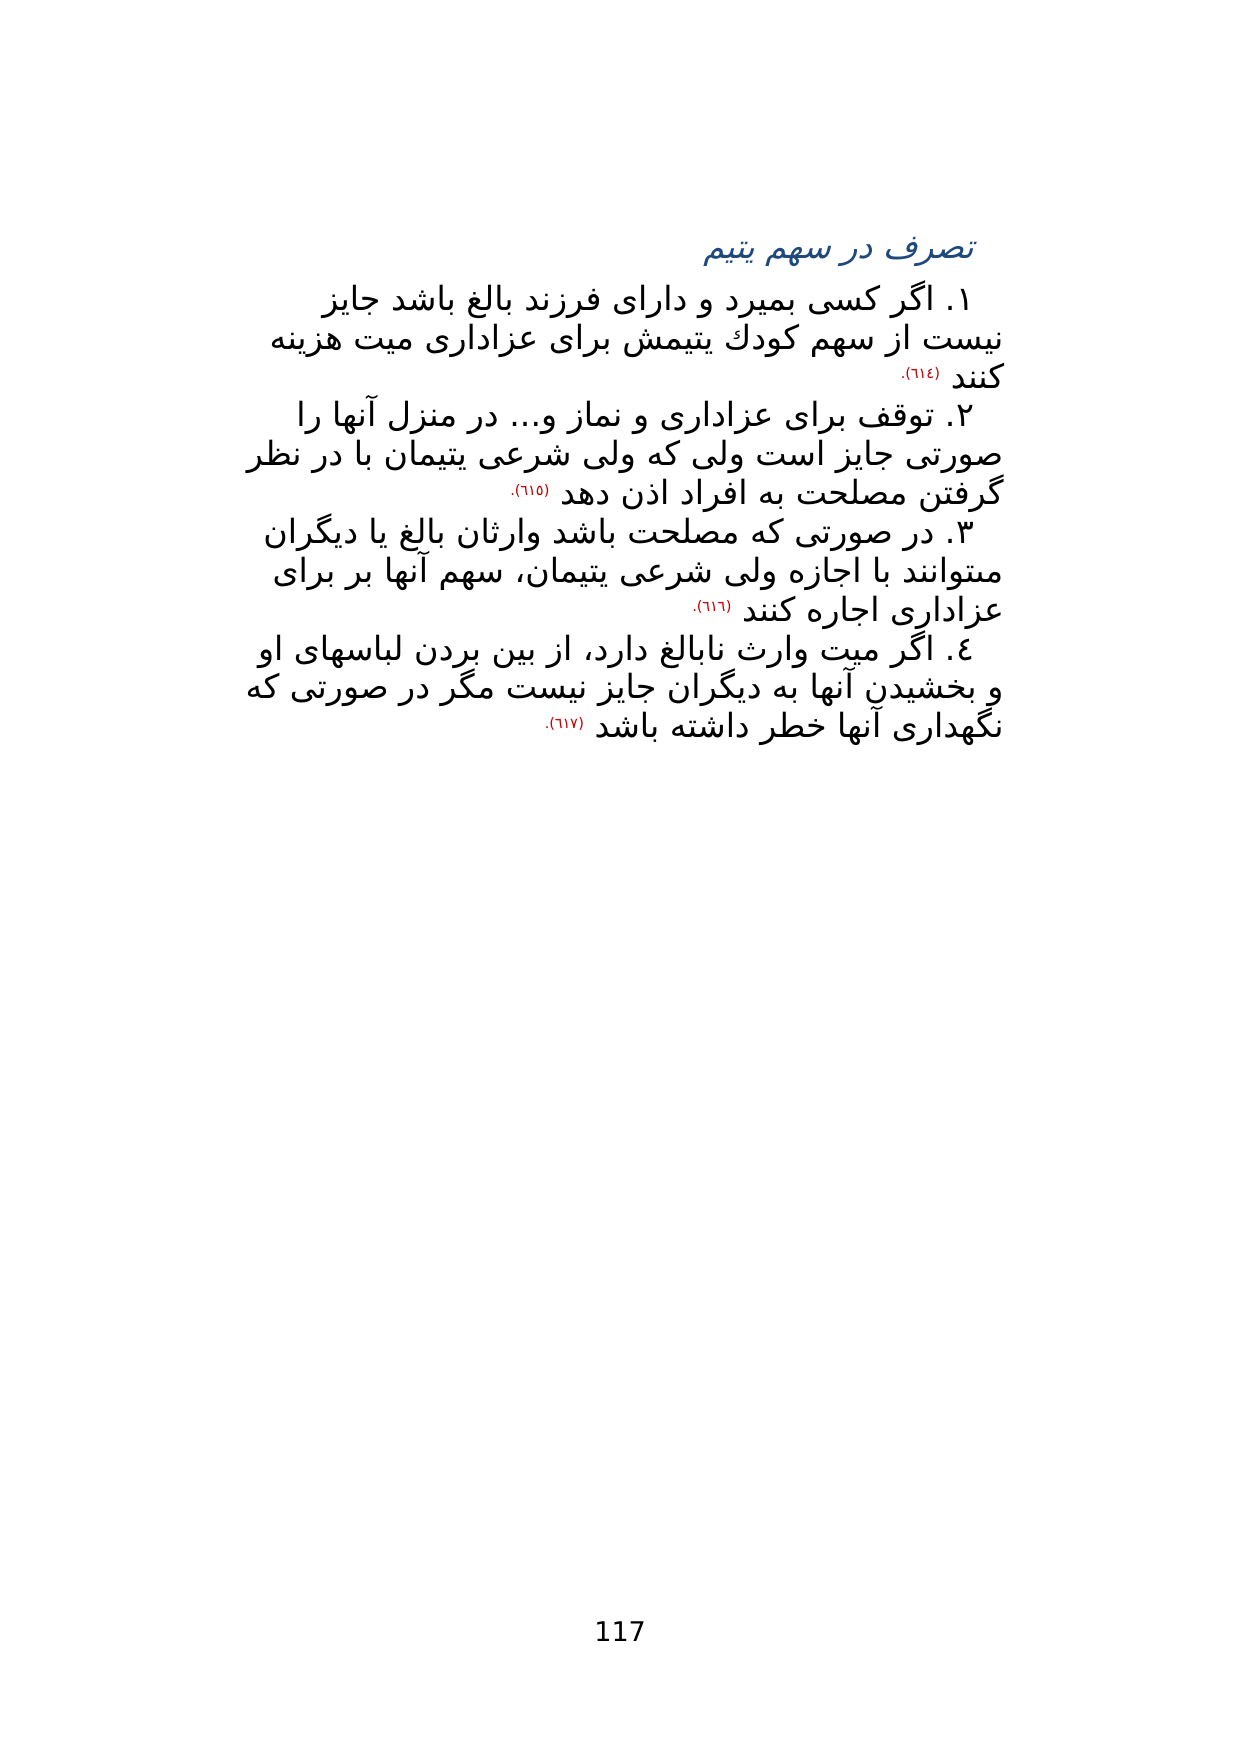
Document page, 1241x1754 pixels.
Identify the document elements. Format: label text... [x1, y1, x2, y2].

text ٣. در صورتى كه مصلحت باشد وارثان بالغ يا ديگران مى‏توانند با اجازه ولى شرعى يتيمان، سهم آنها بر براى عزادارى اجاره كنند (٦١٦). [236, 512, 1004, 629]
text ٢. توقف براى عزادارى و نماز و... در منزل آنها را صورتى جايز است ولى كه ولى شرعى يتيمان با در نظر گرفتن مصلحت به افراد اذن دهد (٦١٥). [236, 396, 1004, 512]
text ٤. اگر ميت وارث نابالغ دارد، از بين بردن لباسهاى او و بخشيدن آنها به ديگران جايز نيست مگر در صورتى كه نگهدارى آنها خطر داشته باشد (٦١٧). [236, 629, 1004, 746]
subtitle تصرف در سهم يتيم‏ [236, 228, 1004, 267]
text ١. اگر كسى بميرد و داراى فرزند بالغ باشد جايز نيست از سهم كودك يتيمش براى عزادارى ميت هزينه كنند (٦١٤). [236, 279, 1004, 396]
